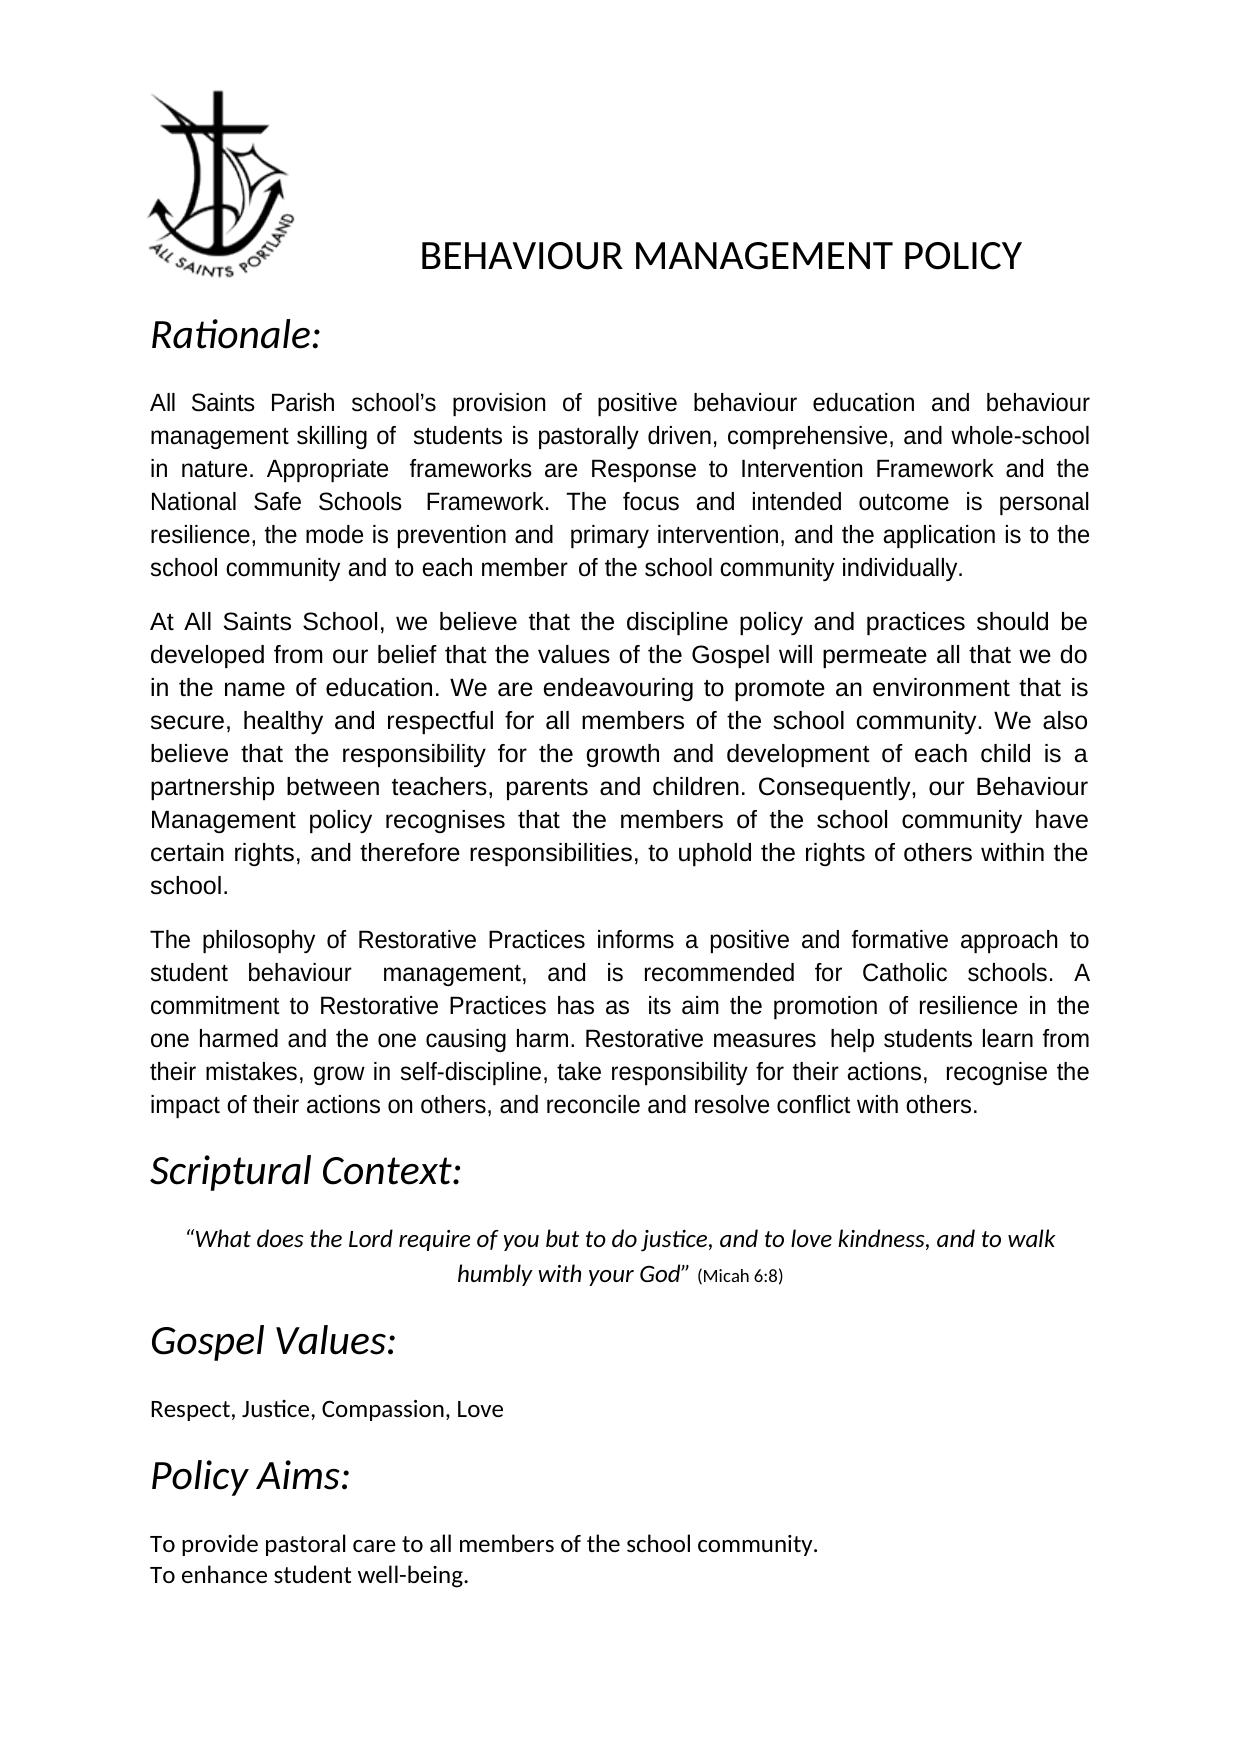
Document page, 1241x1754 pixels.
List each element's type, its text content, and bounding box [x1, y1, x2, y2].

text All Saints Parish school’s provision of positive behaviour education and behaviour management skilling of students is pastorally driven, comprehensive, and whole-school in nature. Appropriate frameworks are Response to Intervention Framework and the National Safe Schools Framework. The focus and intended outcome is personal resilience, the mode is prevention and primary intervention, and the application is to the school community and to each member of the school community individually. [150, 388, 1090, 582]
text At All Saints School, we believe that the discipline policy and practices should be developed from our belief that the values of the Gospel will permeate all that we do in the name of education. We are endeavouring to promote an environment that is secure, healthy and respectful for all members of the school community. We also believe that the responsibility for the growth and development of each child is a partnership between teachers, parents and children. Consequently, our Behaviour Management policy recognises that the members of the school community have certain rights, and therefore responsibilities, to uphold the rights of others within the school. [150, 607, 1090, 900]
text Rationale: [150, 308, 1090, 359]
text “What does the Lord require of you but to do justice, and to love kindness, and to walk humbly with your God” (Micah 6:8) [150, 1223, 1090, 1288]
text Policy Aims: [150, 1449, 1090, 1500]
text The philosophy of Restorative Practices informs a positive and formative approach to student behaviour management, and is recommended for Catholic schools. A commitment to Restorative Practices has as its aim the promotion of resilience in the one harmed and the one causing harm. Restorative measures help students learn from their mistakes, grow in self-discipline, take responsibility for their actions, recognise the impact of their actions on others, and reconcile and resolve conflict with others. [150, 925, 1090, 1119]
text To provide pastoral care to all members of the school community. [150, 1528, 1090, 1559]
text BEHAVIOUR MANAGEMENT POLICY [333, 229, 1090, 280]
text Respect, Justice, Compassion, Love [150, 1393, 1090, 1424]
text Scriptural Context: [150, 1144, 1090, 1194]
picture [109, 77, 333, 293]
text To enhance student well-being. [150, 1559, 1090, 1589]
text Gospel Values: [150, 1314, 1090, 1365]
